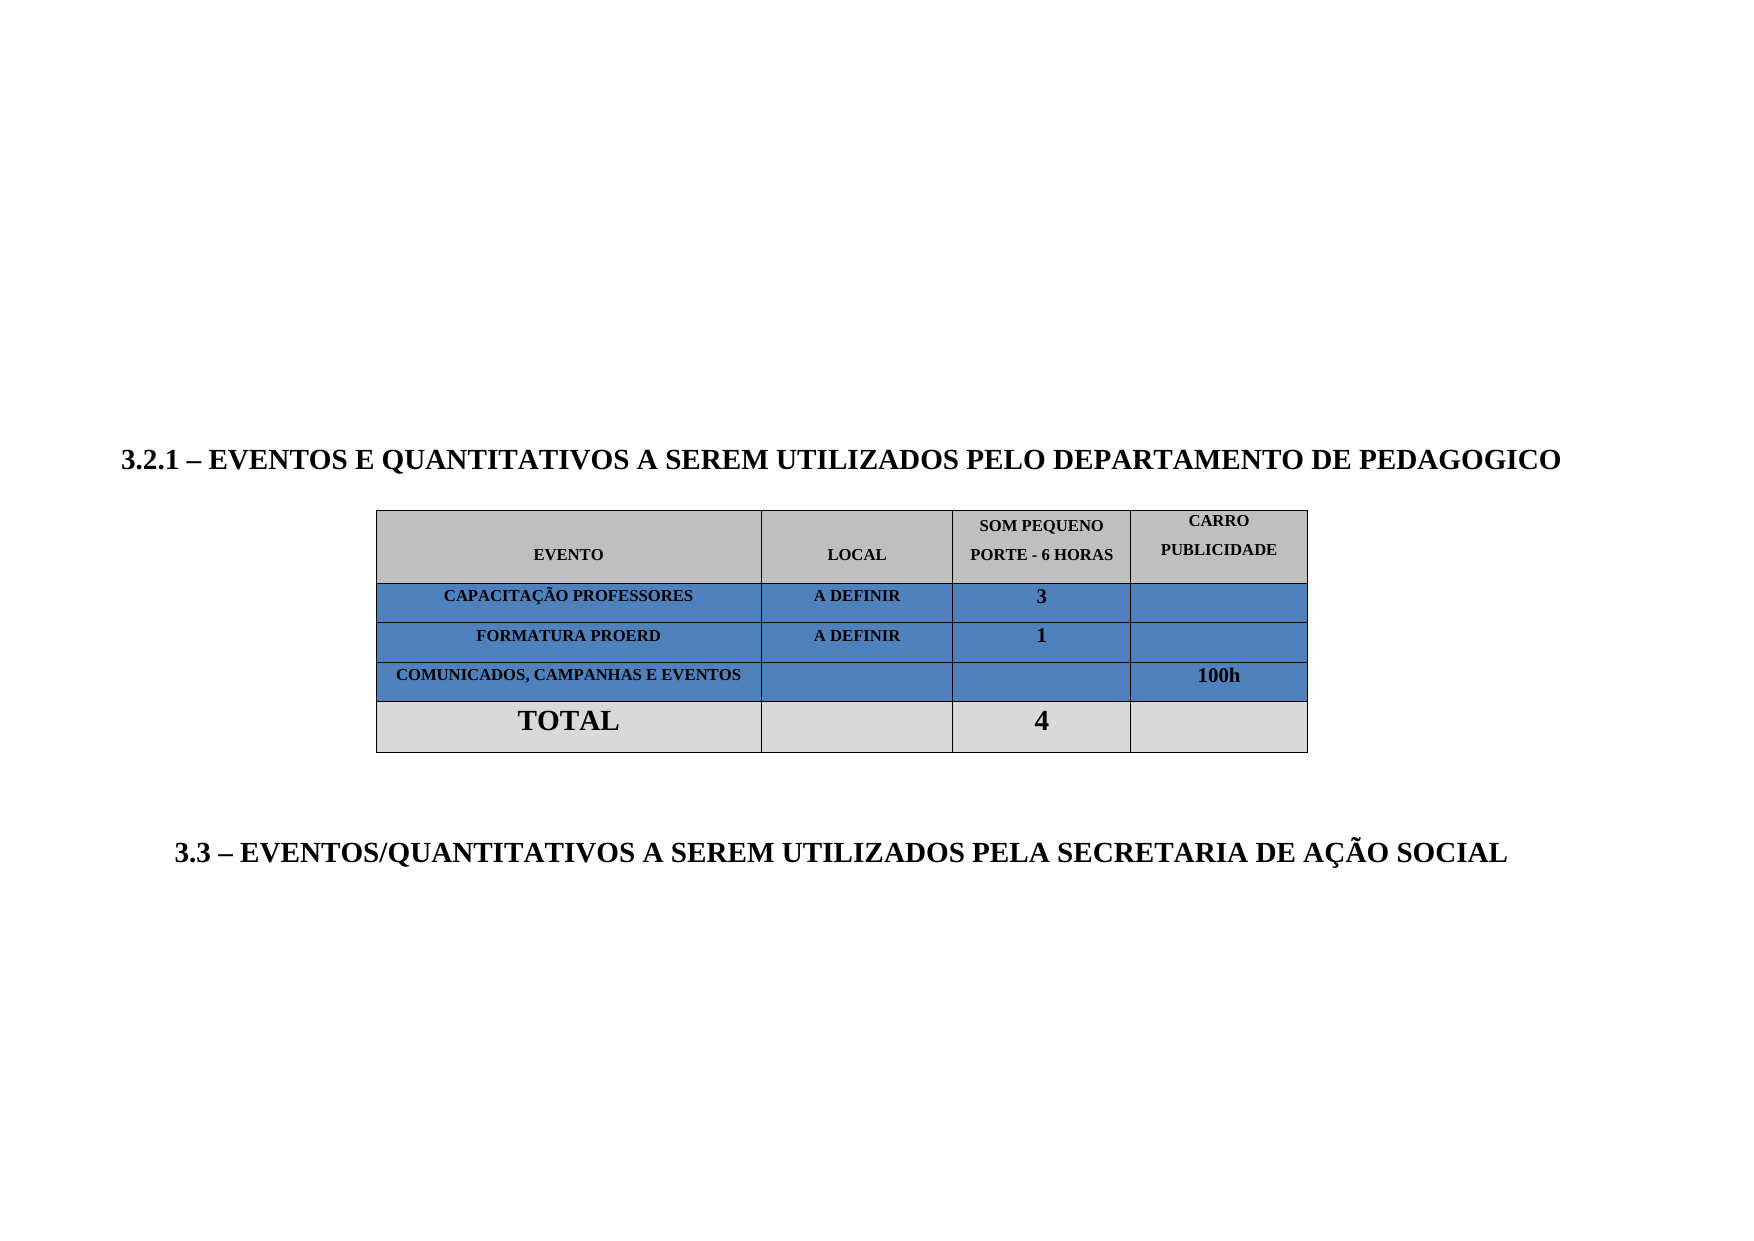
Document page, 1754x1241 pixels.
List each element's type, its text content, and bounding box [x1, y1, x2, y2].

table_header CARRO PUBLICIDADE [1131, 511, 1307, 583]
table_cell COMUNICADOS, CAMPANHAS E EVENTOS [377, 663, 761, 701]
table_cell 4 [953, 702, 1130, 752]
table_cell [762, 702, 952, 752]
table_header EVENTO [377, 511, 761, 583]
table_cell [953, 663, 1130, 701]
table_cell [1131, 702, 1307, 752]
table_cell 1 [953, 623, 1130, 662]
table_cell TOTAL [377, 702, 761, 752]
table_cell [1131, 623, 1307, 662]
table_cell A DEFINIR [762, 623, 952, 662]
table_cell [1131, 584, 1307, 622]
text 3.3 – EVENTOS/QUANTITATIVOS A SEREM UTILIZADOS PELA SECRETARIA DE AÇÃO SOCIAL [89, 835, 1595, 869]
table_cell [762, 663, 952, 701]
table_cell 3 [953, 584, 1130, 622]
table_cell 100h [1131, 663, 1307, 701]
table_header LOCAL [762, 511, 952, 583]
table_header SOM PEQUENO PORTE - 6 HORAS [953, 511, 1130, 583]
table_cell FORMATURA PROERD [377, 623, 761, 662]
text 3.2.1 – EVENTOS E QUANTITATIVOS A SEREM UTILIZADOS PELO DEPARTAMENTO DE PEDAGOGICO [89, 442, 1595, 476]
table_cell CAPACITAÇÃO PROFESSORES [377, 584, 761, 622]
table_cell A DEFINIR [762, 584, 952, 622]
